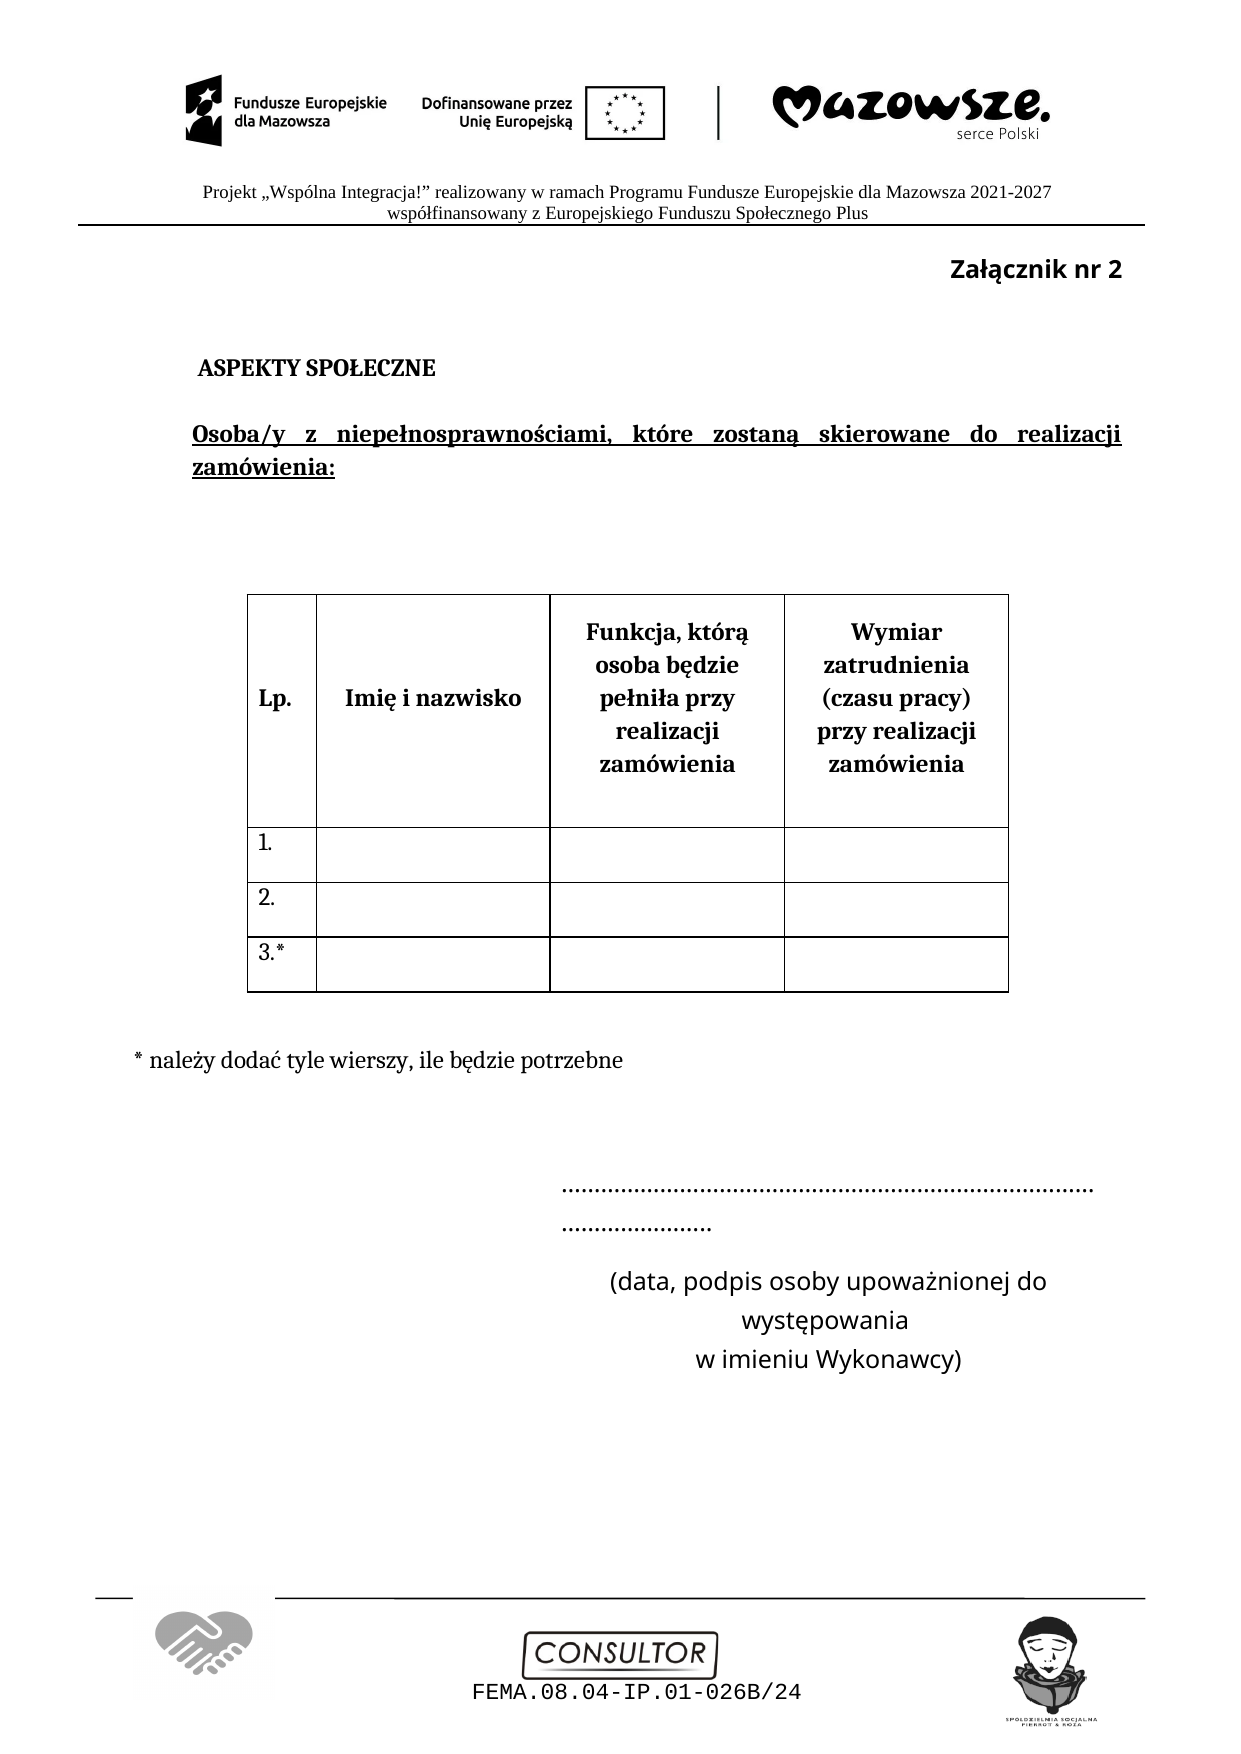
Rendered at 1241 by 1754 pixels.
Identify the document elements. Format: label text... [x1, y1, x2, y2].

table_cell 1. [248, 828, 316, 882]
picture [132, 1585, 275, 1700]
table_cell [551, 938, 784, 991]
table_cell [785, 938, 1008, 991]
table_cell [317, 828, 549, 882]
table_header Imię i nazwisko [317, 595, 549, 827]
picture [521, 1631, 719, 1680]
picture [976, 1611, 1124, 1730]
table_cell [317, 938, 549, 991]
table_header ………………………………………………………………………………………….. [550, 1165, 1107, 1263]
table_cell (data, podpis osoby upoważnionej do występowania w imieniu Wykonawcy) [550, 1263, 1107, 1400]
table_cell [551, 883, 784, 936]
table_cell 2. [248, 883, 316, 936]
table_cell [785, 883, 1008, 936]
table_header Wymiar zatrudnienia (czasu pracy) przy realizacji zamówienia [785, 595, 1008, 827]
text Załącznik nr 2 [133, 252, 1122, 286]
table_header Lp. [248, 595, 316, 827]
picture [170, 59, 1070, 159]
table_cell [317, 883, 549, 936]
table_cell [551, 828, 784, 882]
table_header Funkcja, którą osoba będzie pełniła przy realizacji zamówienia [551, 595, 784, 827]
text ASPEKTY SPOŁECZNE [192, 354, 1122, 383]
text * należy dodać tyle wierszy, ile będzie potrzebne [133, 1046, 1122, 1075]
text Osoba/y z niepełnosprawnościami, które zostaną skierowane do realizacji zamówienia: [192, 446, 1122, 482]
table_cell 3.* [248, 938, 316, 991]
table_cell [785, 828, 1008, 882]
text Osoba/y z niepełnosprawnościami, które zostaną skierowane do realizacji zamówienia: [192, 420, 1122, 444]
